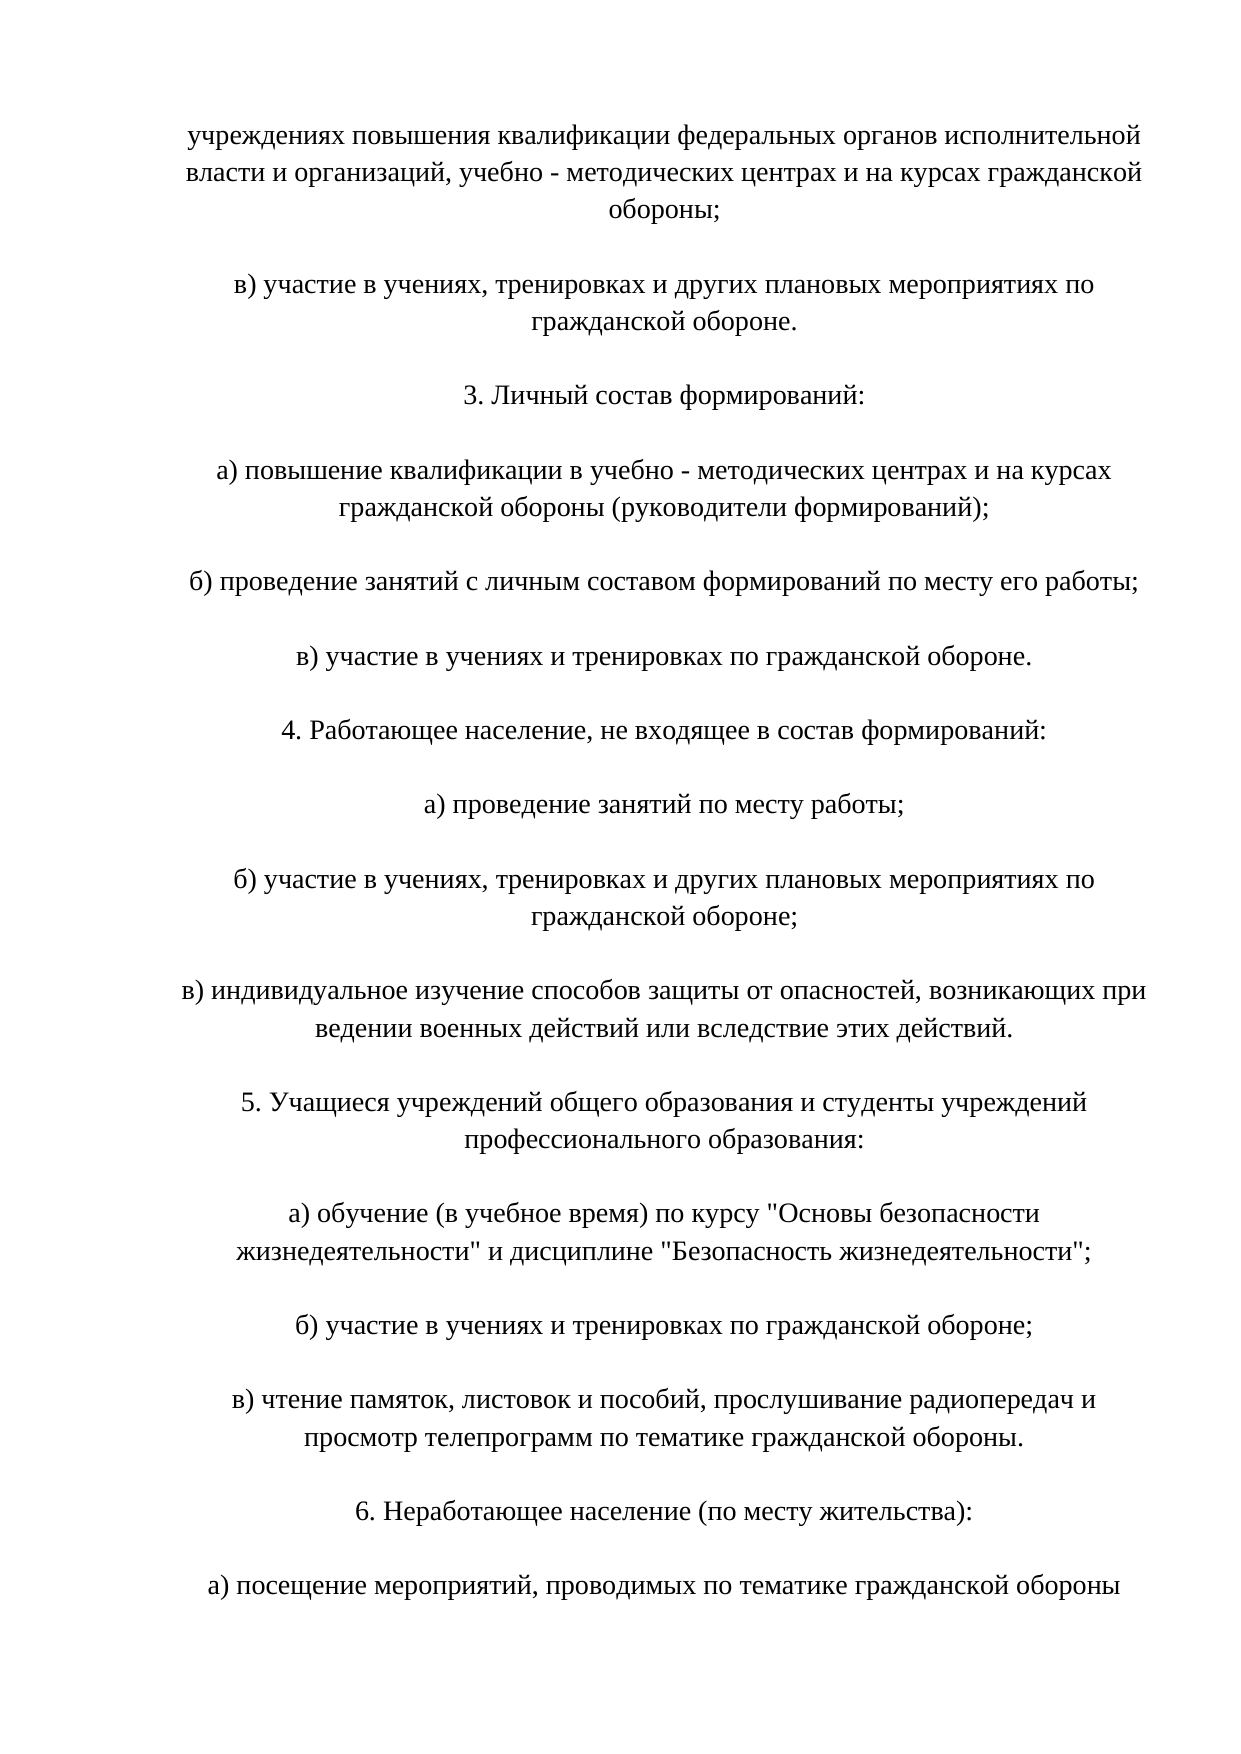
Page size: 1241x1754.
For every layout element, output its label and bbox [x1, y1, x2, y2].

text [177, 118, 1152, 1601]
